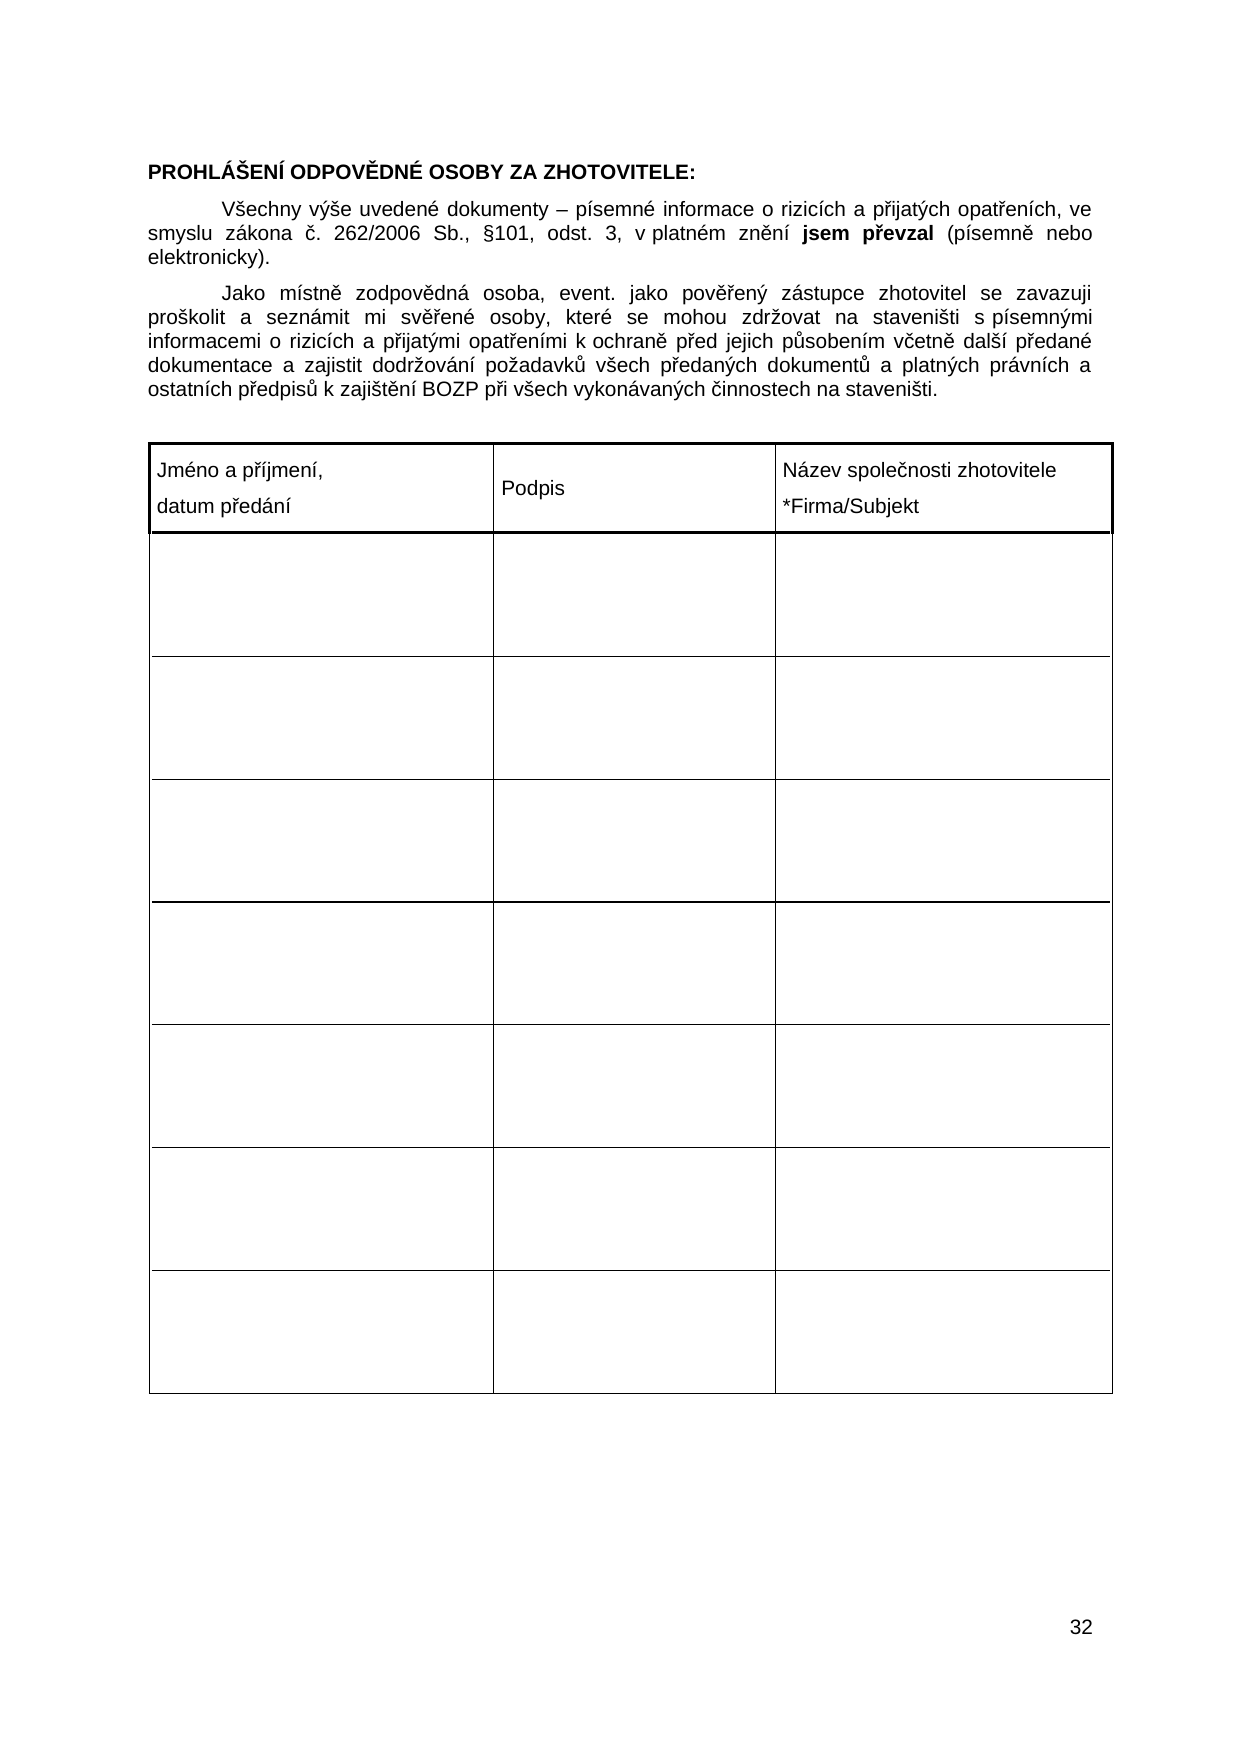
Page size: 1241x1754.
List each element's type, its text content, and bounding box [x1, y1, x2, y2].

subtitle Jako místně zodpovědná osoba, event. jako pověřený zástupce zhotovitel se zavazuji proškolit a seznámit mi svěřené osoby, které se mohou zdržovat na staveništi s písemnými informacemi o rizicích a přijatými opatřeními k ochraně před jejich působením včetně další předané dokumentace a zajistit dodržování požadavků všech předaných dokumentů a platných právních a ostatních předpisů k zajištění BOZP při všech vykonávaných činnostech na staveništi. [148, 281, 1092, 401]
table_header Název společnosti zhotovitele *Firma/Subjekt [776, 445, 1111, 531]
subtitle Prohlášení odpovědné osoby za zhotovitele: [148, 160, 1092, 184]
table_header Jméno a příjmení, datum předání [151, 445, 493, 531]
table_cell [494, 1025, 775, 1147]
table_cell [776, 1270, 1112, 1393]
table_cell [776, 901, 1112, 1024]
table_cell [494, 1271, 775, 1393]
table_cell [494, 534, 775, 656]
table_cell [494, 903, 775, 1024]
table_cell [776, 531, 1112, 656]
table_cell [776, 656, 1112, 778]
table_cell [776, 1024, 1112, 1147]
table_cell [776, 779, 1112, 901]
table_cell [150, 1270, 493, 1393]
table_cell [776, 1147, 1112, 1270]
table_cell [494, 780, 775, 901]
table_cell [150, 1147, 493, 1270]
table_cell [150, 656, 493, 778]
subtitle Všechny výše uvedené dokumenty – písemné informace o rizicích a přijatých opatřeních, ve smyslu zákona č. 262/2006 Sb., §101, odst. 3, v platném znění jsem převzal (písemně nebo elektronicky). [148, 197, 1092, 268]
table_cell [150, 532, 493, 656]
table_cell [150, 901, 493, 1024]
table_cell [494, 1148, 775, 1270]
table_cell [150, 779, 493, 901]
table_cell [150, 1024, 493, 1147]
table_cell [494, 657, 775, 778]
table_header Podpis [494, 445, 775, 531]
